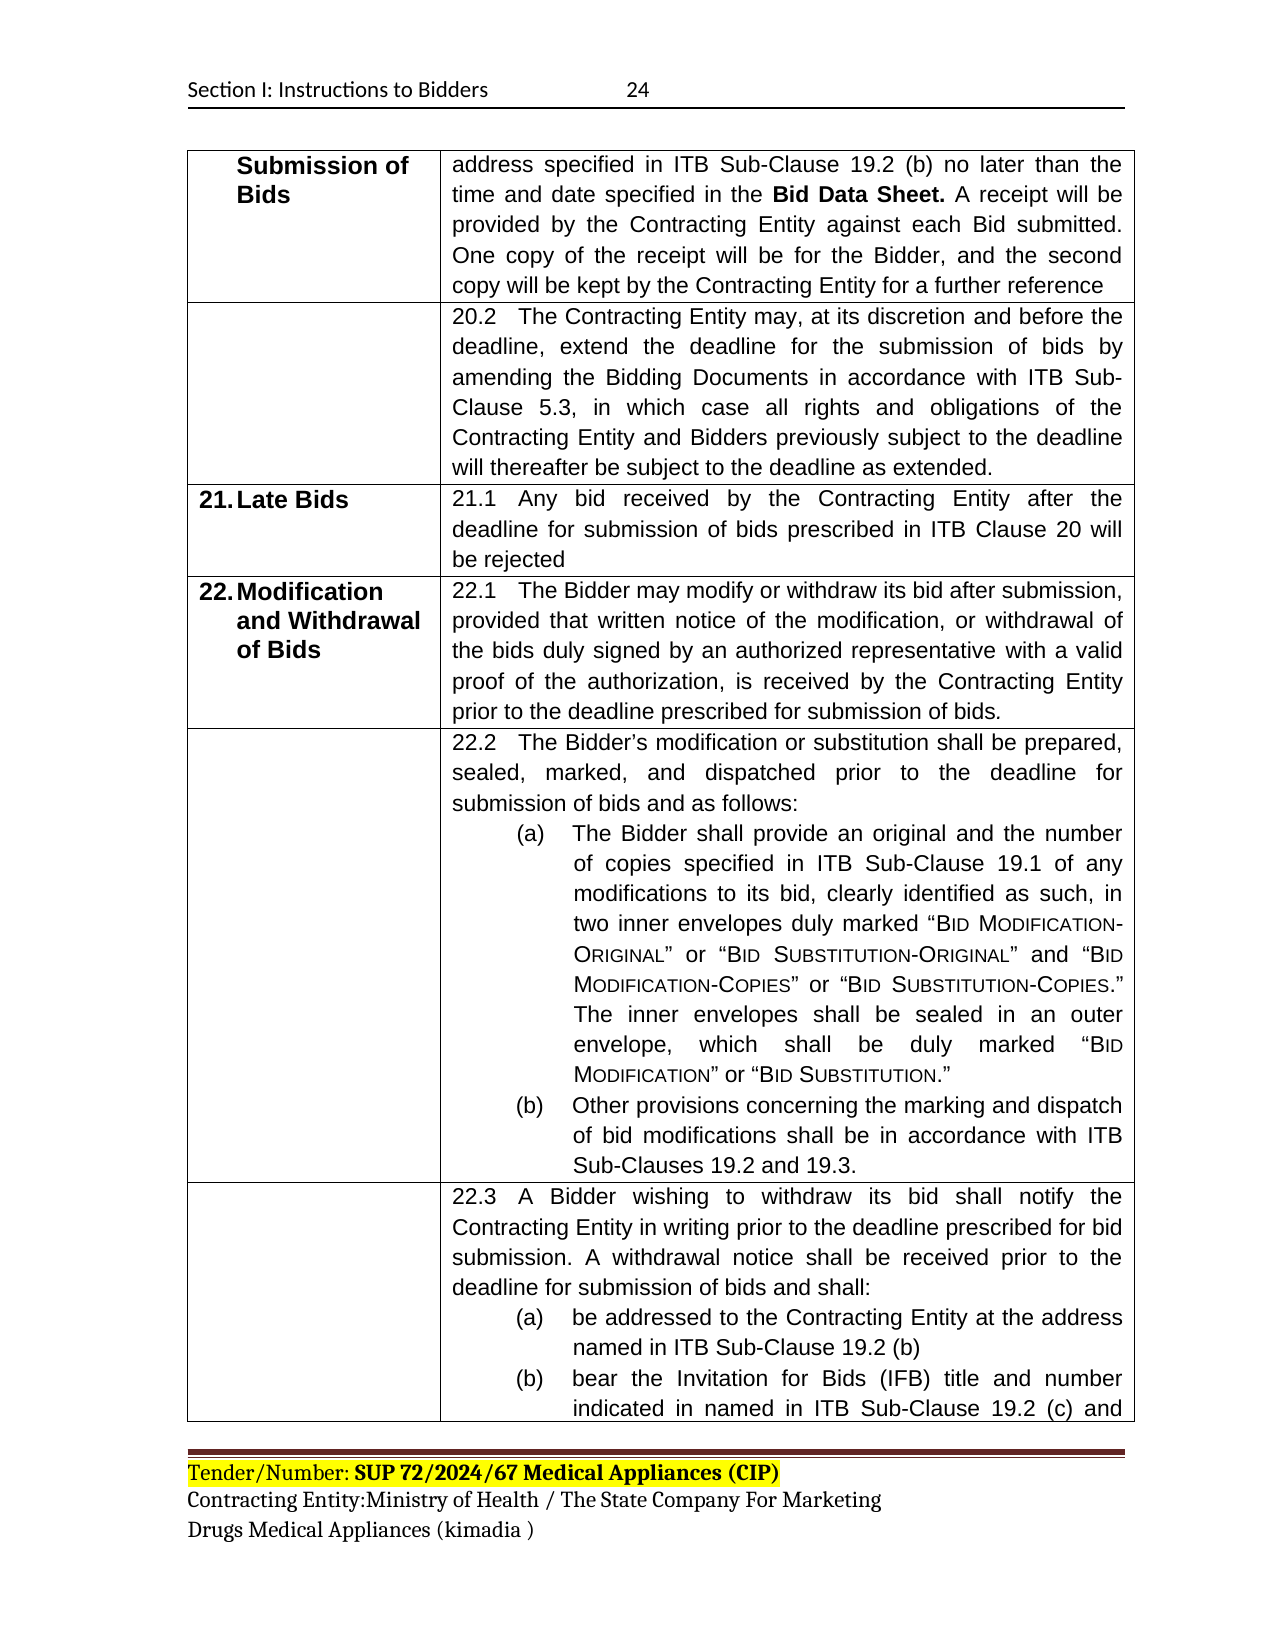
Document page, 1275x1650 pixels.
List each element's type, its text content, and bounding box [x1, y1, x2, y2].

table_cell 22.2 The Bidder’s modification or substitution shall be prepared, sealed, marked, and dispatched prior to the deadline for submission of bids and as follows: (a) The Bidder shall provide an original and the number of copies specified in ITB Sub-Clause 19.1 of any modifications to its bid, clearly identified as such, in two inner envelopes duly marked “Bid Modification-Original” or “Bid Substitution-Original” and “Bid Modification-Copies” or “Bid Substitution-Copies.” The inner envelopes shall be sealed in an outer envelope, which shall be duly marked “Bid Modification” or “Bid Substitution.” (b) Other provisions concerning the marking and dispatch of bid modifications shall be in accordance with ITB Sub-Clauses 19.2 and 19.3. [441, 729, 1134, 1182]
table_cell [188, 729, 440, 1182]
table_cell [188, 303, 440, 484]
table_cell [188, 151, 440, 302]
table_cell 22.1 The Bidder may modify or withdraw its bid after submission, provided that written notice of the modification, or withdrawal of the bids duly signed by an authorized representative with a valid proof of the authorization, is received by the Contracting Entity prior to the deadline prescribed for submission of bids. [441, 577, 1134, 728]
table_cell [441, 1183, 1134, 1421]
table_cell [188, 1183, 440, 1421]
table_cell 20.2 The Contracting Entity may, at its discretion and before the deadline, extend the deadline for the submission of bids by amending the Bidding Documents in accordance with ITB Sub-Clause 5.3, in which case all rights and obligations of the Contracting Entity and Bidders previously subject to the deadline will thereafter be subject to the deadline as extended. [441, 303, 1134, 484]
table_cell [441, 151, 1134, 302]
table_cell 22. Modification and Withdrawal of Bids [188, 577, 440, 728]
table_cell 21. Late Bids [188, 485, 440, 576]
table_cell 21.1 Any bid received by the Contracting Entity after the deadline for submission of bids prescribed in ITB Clause 20 will be rejected [441, 485, 1134, 576]
